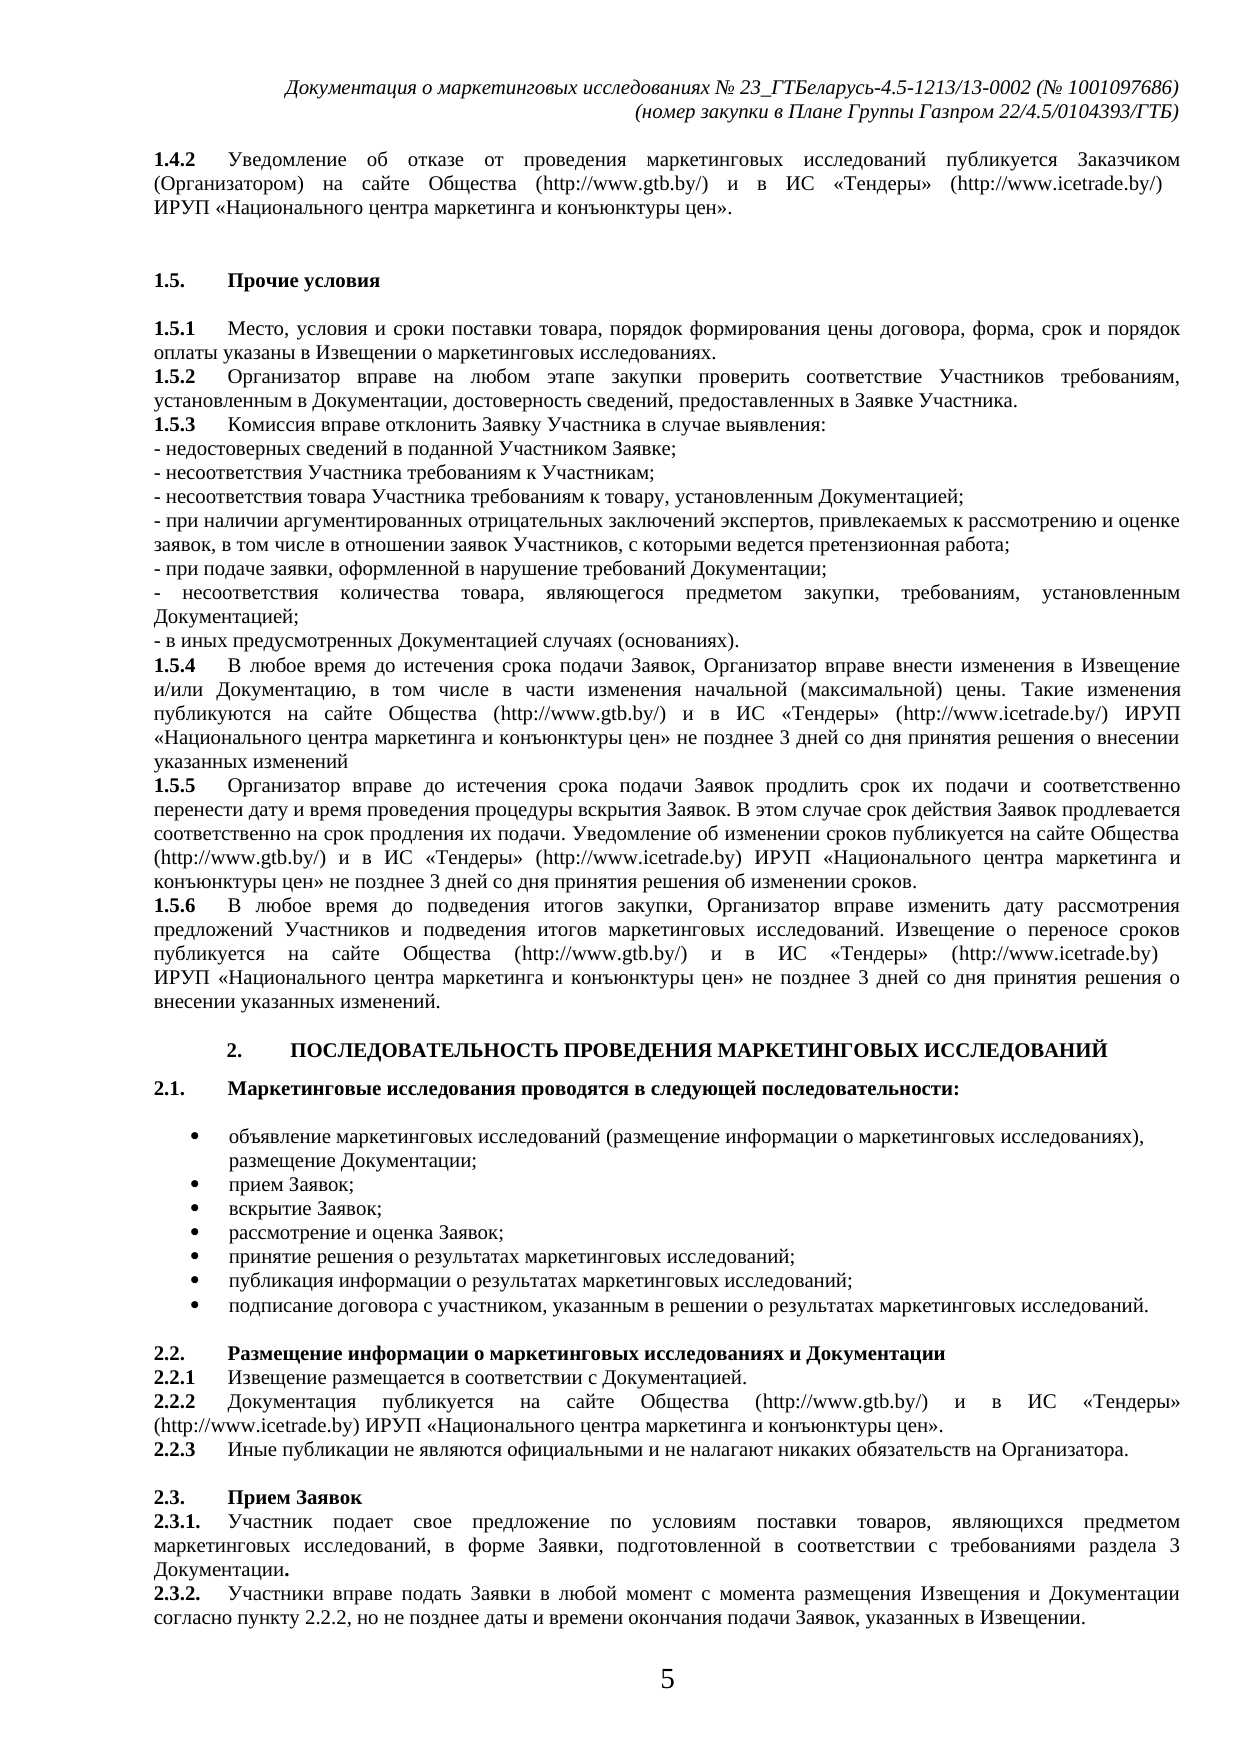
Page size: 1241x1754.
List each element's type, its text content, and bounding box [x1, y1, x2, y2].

text - при наличии аргументированных отрицательных заключений экспертов, привлекаемых к рассмотрению и оценке заявок, в том числе в отношении заявок Участников, с которыми ведется претензионная работа; [153, 508, 1181, 556]
list Организатор вправе на любом этапе закупки проверить соответствие Участников требованиям, установленным в Документации, достоверность сведений, предоставленных в Заявке Участника. [153, 364, 1181, 412]
list подписание договора с участником, указанным в решении о результатах маркетинговых исследований. [191, 1292, 1181, 1317]
text - недостоверных сведений в поданной Участником Заявке; [153, 436, 1181, 460]
list Прием Заявок [153, 1485, 1181, 1509]
list Извещение размещается в соответствии с Документацией. [153, 1365, 1181, 1389]
text - при подаче заявки, оформленной в нарушение требований Документации; [153, 556, 1181, 580]
list Место, условия и сроки поставки товара, порядок формирования цены договора, форма, срок и порядок оплаты указаны в Извещении о маркетинговых исследованиях. [153, 316, 1181, 364]
list Участник подает свое предложение по условиям поставки товаров, являющихся предметом маркетинговых исследований, в форме Заявки, подготовленной в соответствии с требованиями раздела 3 Документации. [153, 1509, 1181, 1581]
list Документация публикуется на сайте Общества (http://www.gtb.by/) и в ИС «Тендеры» (http://www.icetrade.by) ИРУП «Национального центра маркетинга и конъюнктуры цен». [153, 1389, 1181, 1437]
list принятие решения о результатах маркетинговых исследований; [191, 1244, 1181, 1268]
list Участники вправе подать Заявки в любой момент с момента размещения Извещения и Документации согласно пункту 2.2.2, но не позднее даты и времени окончания подачи Заявок, указанных в Извещении. [153, 1581, 1181, 1629]
text - несоответствия товара Участника требованиям к товару, установленным Документацией; [153, 484, 1181, 508]
list Размещение информации о маркетинговых исследованиях и Документации [153, 1341, 1181, 1365]
list В любое время до истечения срока подачи Заявок, Организатор вправе внести изменения в Извещение и/или Документацию, в том числе в части изменения начальной (максимальной) цены. Такие изменения публикуются на сайте Общества (http://www.gtb.by/) и в ИС «Тендеры» (http://www.icetrade.by/) ИРУП «Национального центра маркетинга и конъюнктуры цен» не позднее 3 дней со дня принятия решения о внесении указанных изменений [153, 652, 1181, 773]
list Иные публикации не являются официальными и не налагают никаких обязательств на Организатора. [153, 1437, 1181, 1461]
list рассмотрение и оценка Заявок; [191, 1220, 1181, 1244]
list объявление маркетинговых исследований (размещение информации о маркетинговых исследованиях), размещение Документации; [191, 1124, 1181, 1172]
list В любое время до подведения итогов закупки, Организатор вправе изменить дату рассмотрения предложений Участников и подведения итогов маркетинговых исследований. Извещение о переносе сроков публикуется на сайте Общества (http://www.gtb.by/) и в ИС «Тендеры» (http://www.icetrade.by) ИРУП «Национального центра маркетинга и конъюнктуры цен» не позднее 3 дней со дня принятия решения о внесении указанных изменений. [153, 893, 1181, 1013]
list последовательность проведения маркетинговых исследований [153, 1037, 1181, 1062]
list публикация информации о результатах маркетинговых исследований; [191, 1268, 1181, 1292]
list Прочие условия [153, 267, 1181, 292]
list Уведомление об отказе от проведения маркетинговых исследований публикуется Заказчиком (Организатором) на сайте Общества () и в ИС «Тендеры» (http://www.icetrade.by/) ИРУП «Национального центра маркетинга и конъюнктуры цен». [153, 147, 1181, 219]
list Комиссия вправе отклонить Заявку Участника в случае выявления: [153, 412, 1181, 436]
text - в иных предусмотренных Документацией случаях (основаниях). [153, 628, 1181, 652]
list Организатор вправе до истечения срока подачи Заявок продлить срок их подачи и соответственно перенести дату и время проведения процедуры вскрытия Заявок. В этом случае срок действия Заявок продлевается соответственно на срок продления их подачи. Уведомление об изменении сроков публикуется на сайте Общества (http://www.gtb.by/) и в ИС «Тендеры» (http://www.icetrade.by) ИРУП «Национального центра маркетинга и конъюнктуры цен» не позднее 3 дней со дня принятия решения об изменении сроков. [153, 773, 1181, 893]
text - несоответствия Участника требованиям к Участникам; [153, 460, 1181, 484]
list Маркетинговые исследования проводятся в следующей последовательности: [153, 1076, 1181, 1100]
text - несоответствия количества товара, являющегося предметом закупки, требованиям, установленным Документацией; [153, 580, 1181, 628]
list прием Заявок; [191, 1172, 1181, 1196]
list вскрытие Заявок; [191, 1196, 1181, 1220]
